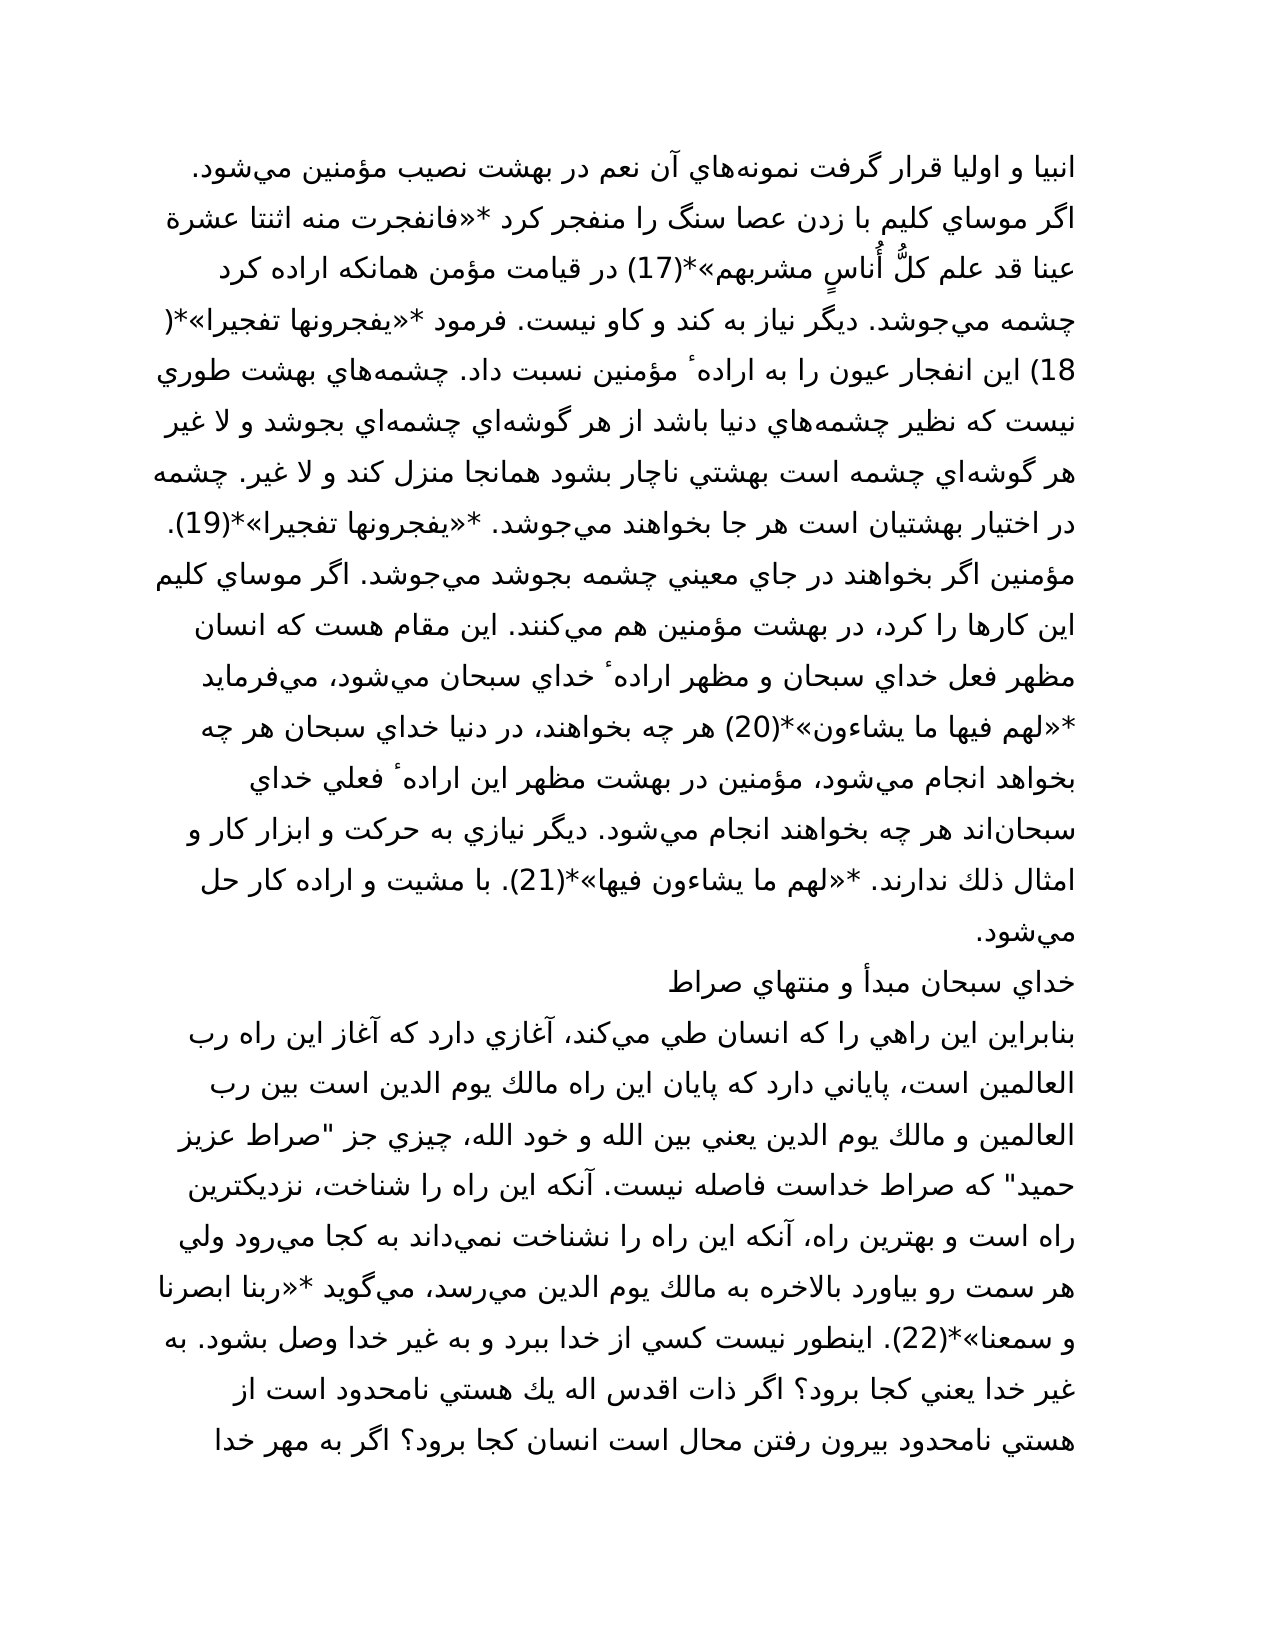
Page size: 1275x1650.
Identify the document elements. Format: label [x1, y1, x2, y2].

table_header [150, 150, 1076, 1457]
